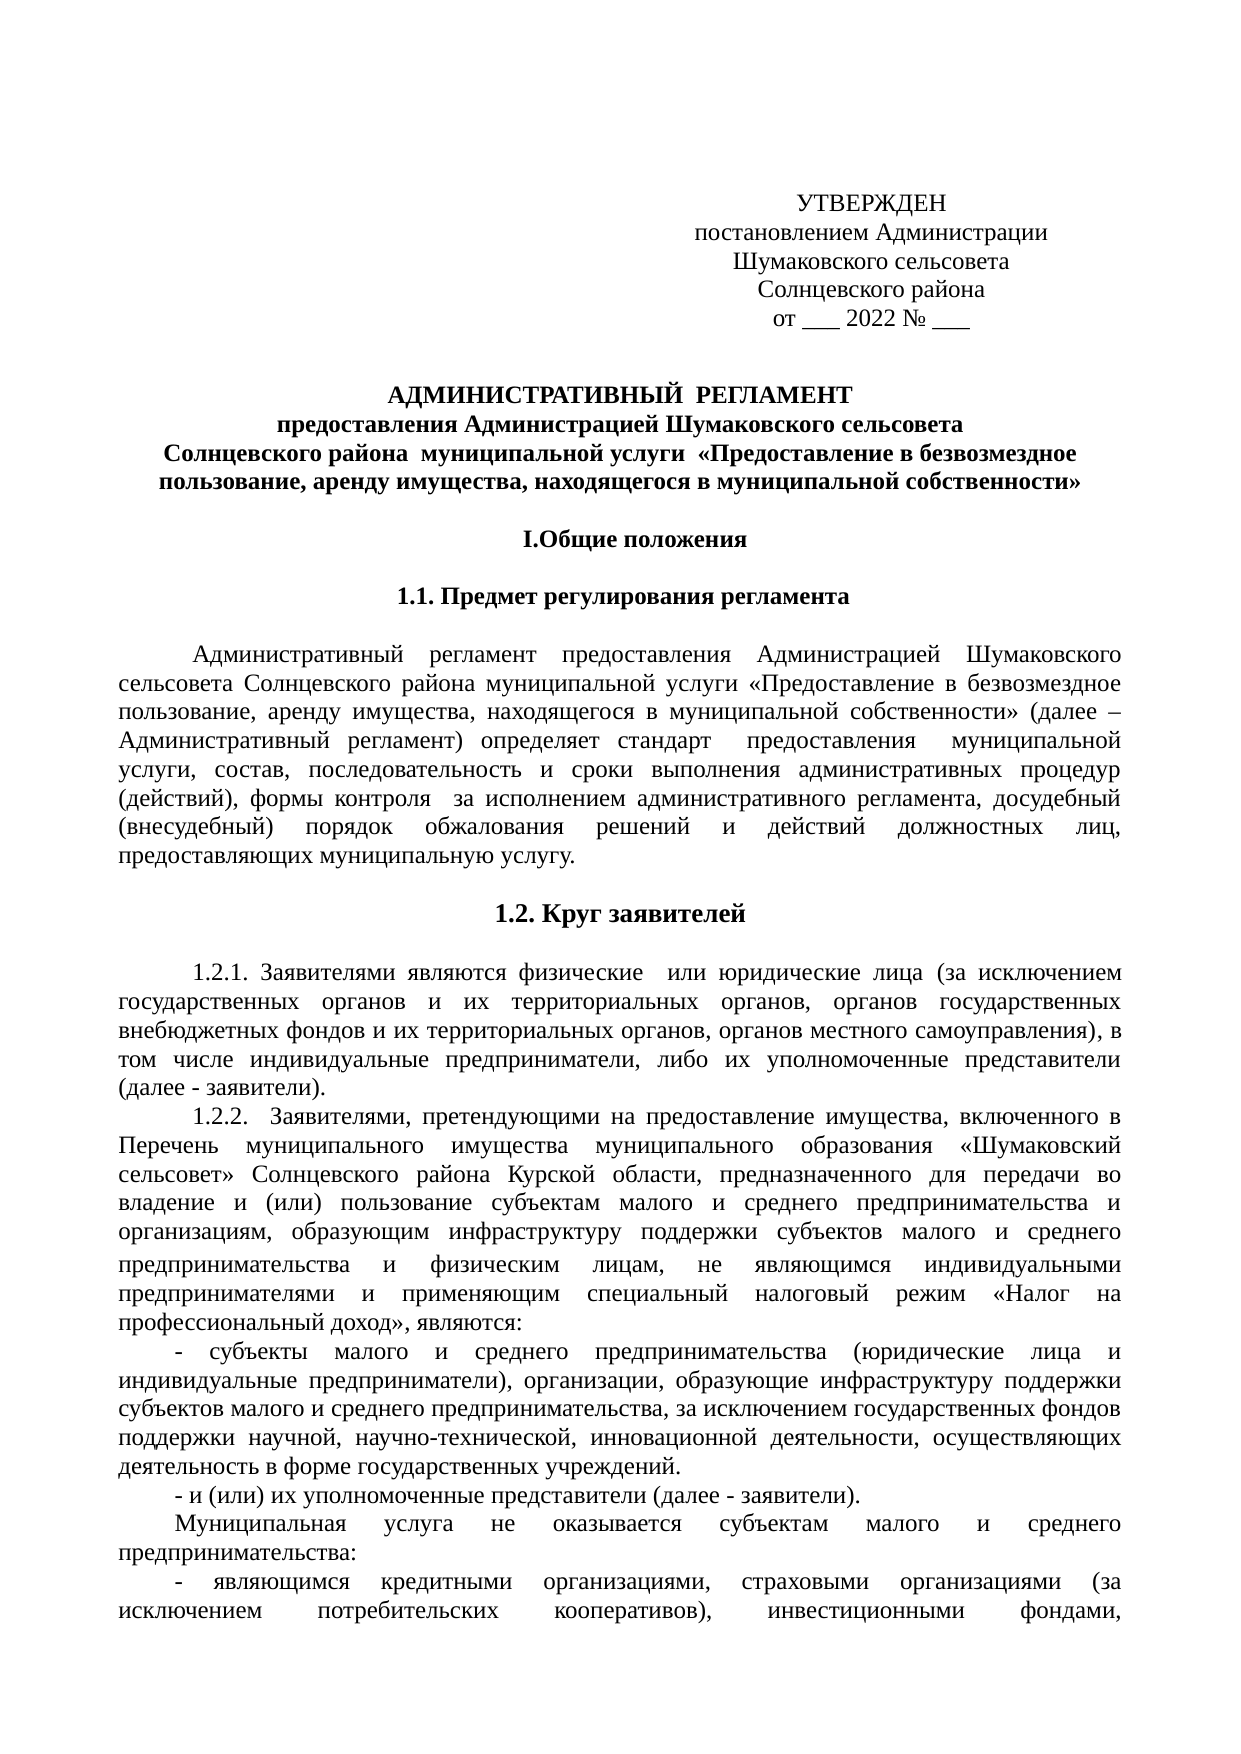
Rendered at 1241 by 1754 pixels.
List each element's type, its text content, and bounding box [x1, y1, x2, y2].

text Солнцевского района муниципальной услуги «Предоставление в безвозмездное пользование, аренду имущества, находящегося в муниципальной собственности» [118, 438, 1122, 495]
text Муниципальная услуга не оказывается субъектам малого и среднего предпринимательства: [118, 1508, 1122, 1566]
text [118, 1566, 1122, 1623]
text УТВЕРЖДЕН [620, 188, 1122, 217]
text 1.2.2. Заявителями, претендующими на предоставление имущества, включенного в Перечень муниципального имущества муниципального образования «Шумаковский сельсовет» Солнцевского района Курской области, предназначенного для передачи во владение и (или) пользование субъектам малого и среднего предпринимательства и организациям, образующим инфраструктуру поддержки субъектов малого и среднего предпринимательства и физическим лицам, не являющимся индивидуальными предпринимателями и применяющим специальный налоговый режим «Налог на профессиональный доход», являются: [118, 1101, 1122, 1336]
text 1.2. Круг заявителей [118, 898, 1122, 929]
text 1.1. Предмет регулирования регламента [118, 581, 1122, 610]
text Административный регламент предоставления Администрацией Шумаковского сельсовета Солнцевского района муниципальной услуги «Предоставление в безвозмездное пользование, аренду имущества, находящегося в муниципальной собственности» (далее – Административный регламент) определяет стандарт предоставления муниципальной услуги, состав, последовательность и сроки выполнения административных процедур (действий), формы контроля за исполнением административного регламента, досудебный (внесудебный) порядок обжалования решений и действий должностных лиц, предоставляющих муниципальную услугу. [118, 639, 1122, 869]
text от ___ 2022 № ___ [620, 303, 1122, 332]
text предоставления Администрацией Шумаковского сельсовета [118, 409, 1122, 438]
text - и (или) их уполномоченные представители (далее - заявители). [118, 1480, 1122, 1508]
text I.Общие положения [118, 524, 1122, 553]
text постановлением Администрации [620, 217, 1122, 246]
text 1.2.1. Заявителями являются физические или юридические лица (за исключением государственных органов и их территориальных органов, органов государственных внебюджетных фондов и их территориальных органов, органов местного самоуправления), в том числе индивидуальные предприниматели, либо их уполномоченные представители (далее - заявители). [118, 957, 1122, 1101]
text Шумаковского сельсовета [620, 246, 1122, 274]
text Солнцевского района [620, 274, 1122, 303]
text АДМИНИСТРАТИВНЫЙ РЕГЛАМЕНТ [118, 380, 1122, 409]
text - субъекты малого и среднего предпринимательства (юридические лица и индивидуальные предприниматели), организации, образующие инфраструктуру поддержки субъектов малого и среднего предпринимательства, за исключением государственных фондов поддержки научной, научно-технической, инновационной деятельности, осуществляющих деятельность в форме государственных учреждений. [118, 1336, 1122, 1480]
